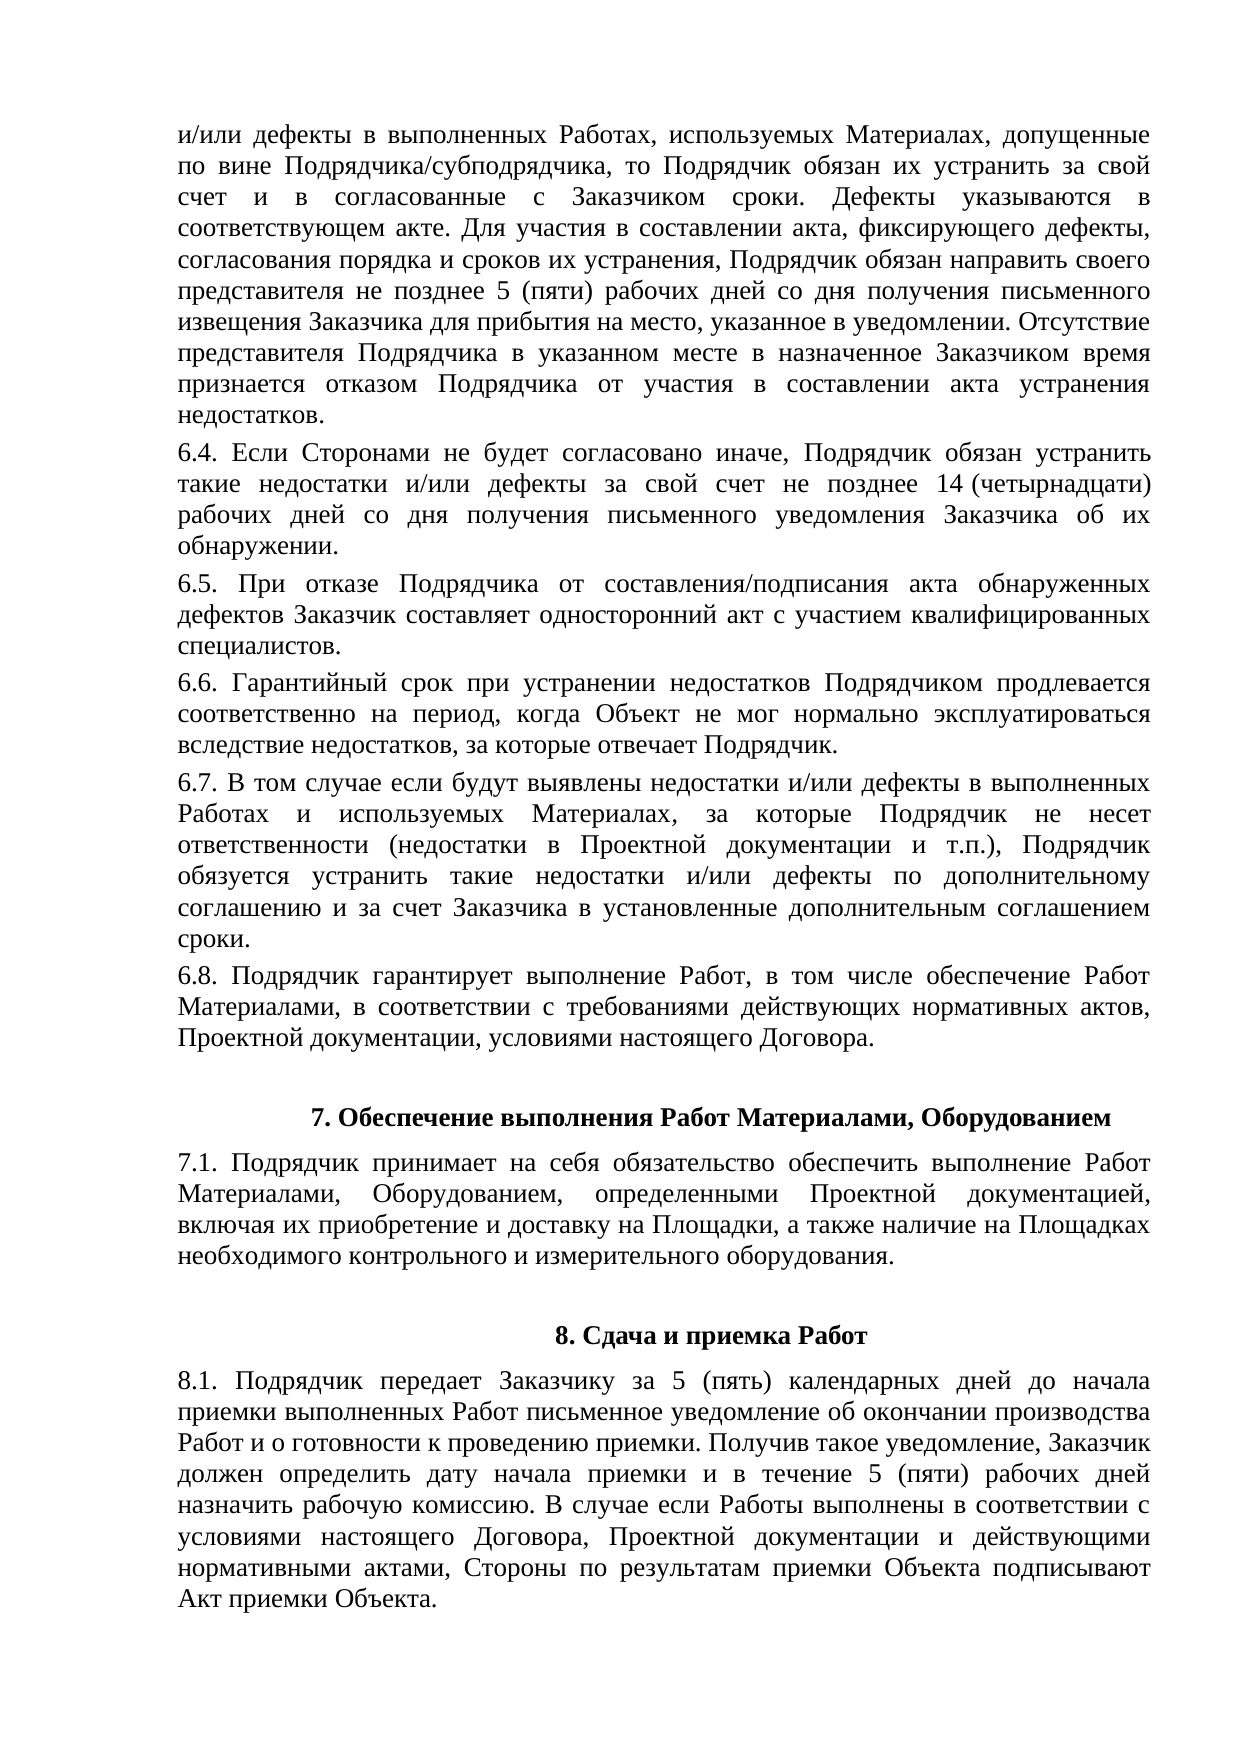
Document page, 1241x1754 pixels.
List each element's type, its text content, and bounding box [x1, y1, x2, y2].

text 6.8. Подрядчик гарантирует выполнение Работ, в том числе обеспечение Работ Материалами, в соответствии с требованиями действующих нормативных актов, Проектной документации, условиями настоящего Договора. [177, 959, 1152, 1053]
text 8.1. Подрядчик передает Заказчику за 5 (пять) календарных дней до начала приемки выполненных Работ письменное уведомление об окончании производства Работ и о готовности к проведению приемки. Получив такое уведомление, Заказчик должен определить дату начала приемки и в течение 5 (пяти) рабочих дней назначить рабочую комиссию. В случае если Работы выполнены в соответствии с условиями настоящего Договора, Проектной документации и действующими нормативными актами, Стороны по результатам приемки Объекта подписывают Акт приемки Объекта. [177, 1364, 1152, 1613]
text 8. Сдача и приемка Работ [271, 1319, 1152, 1350]
text 6.7. В том случае если будут выявлены недостатки и/или дефекты в выполненных Работах и используемых Материалах, за которые Подрядчик не несет ответственности (недостатки в Проектной документации и т.п.), Подрядчик обязуется устранить такие недостатки и/или дефекты по дополнительному соглашению и за счет Заказчика в установленные дополнительным соглашением сроки. [177, 766, 1152, 953]
text 6.5. При отказе Подрядчика от составления/подписания акта обнаруженных дефектов Заказчик составляет односторонний акт с участием квалифицированных специалистов. [177, 567, 1152, 660]
text 6.6. Гарантийный срок при устранении недостатков Подрядчиком продлевается соответственно на период, когда Объект не мог нормально эксплуатироваться вследствие недостатков, за которые отвечает Подрядчик. [177, 666, 1152, 760]
text 7. Обеспечение выполнения Работ Материалами, Оборудованием [271, 1101, 1152, 1132]
text 6.4. Если Сторонами не будет согласовано иначе, Подрядчик обязан устранить такие недостатки и/или дефекты за свой счет не позднее 14 (четырнадцати) рабочих дней со дня получения письменного уведомления Заказчика об их обнаружении. [177, 436, 1152, 560]
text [177, 118, 1152, 429]
text 7.1. Подрядчик принимает на себя обязательство обеспечить выполнение Работ Материалами, Оборудованием, определенными Проектной документацией, включая их приобретение и доставку на Площадки, а также наличие на Площадках необходимого контрольного и измерительного оборудования. [177, 1146, 1152, 1271]
